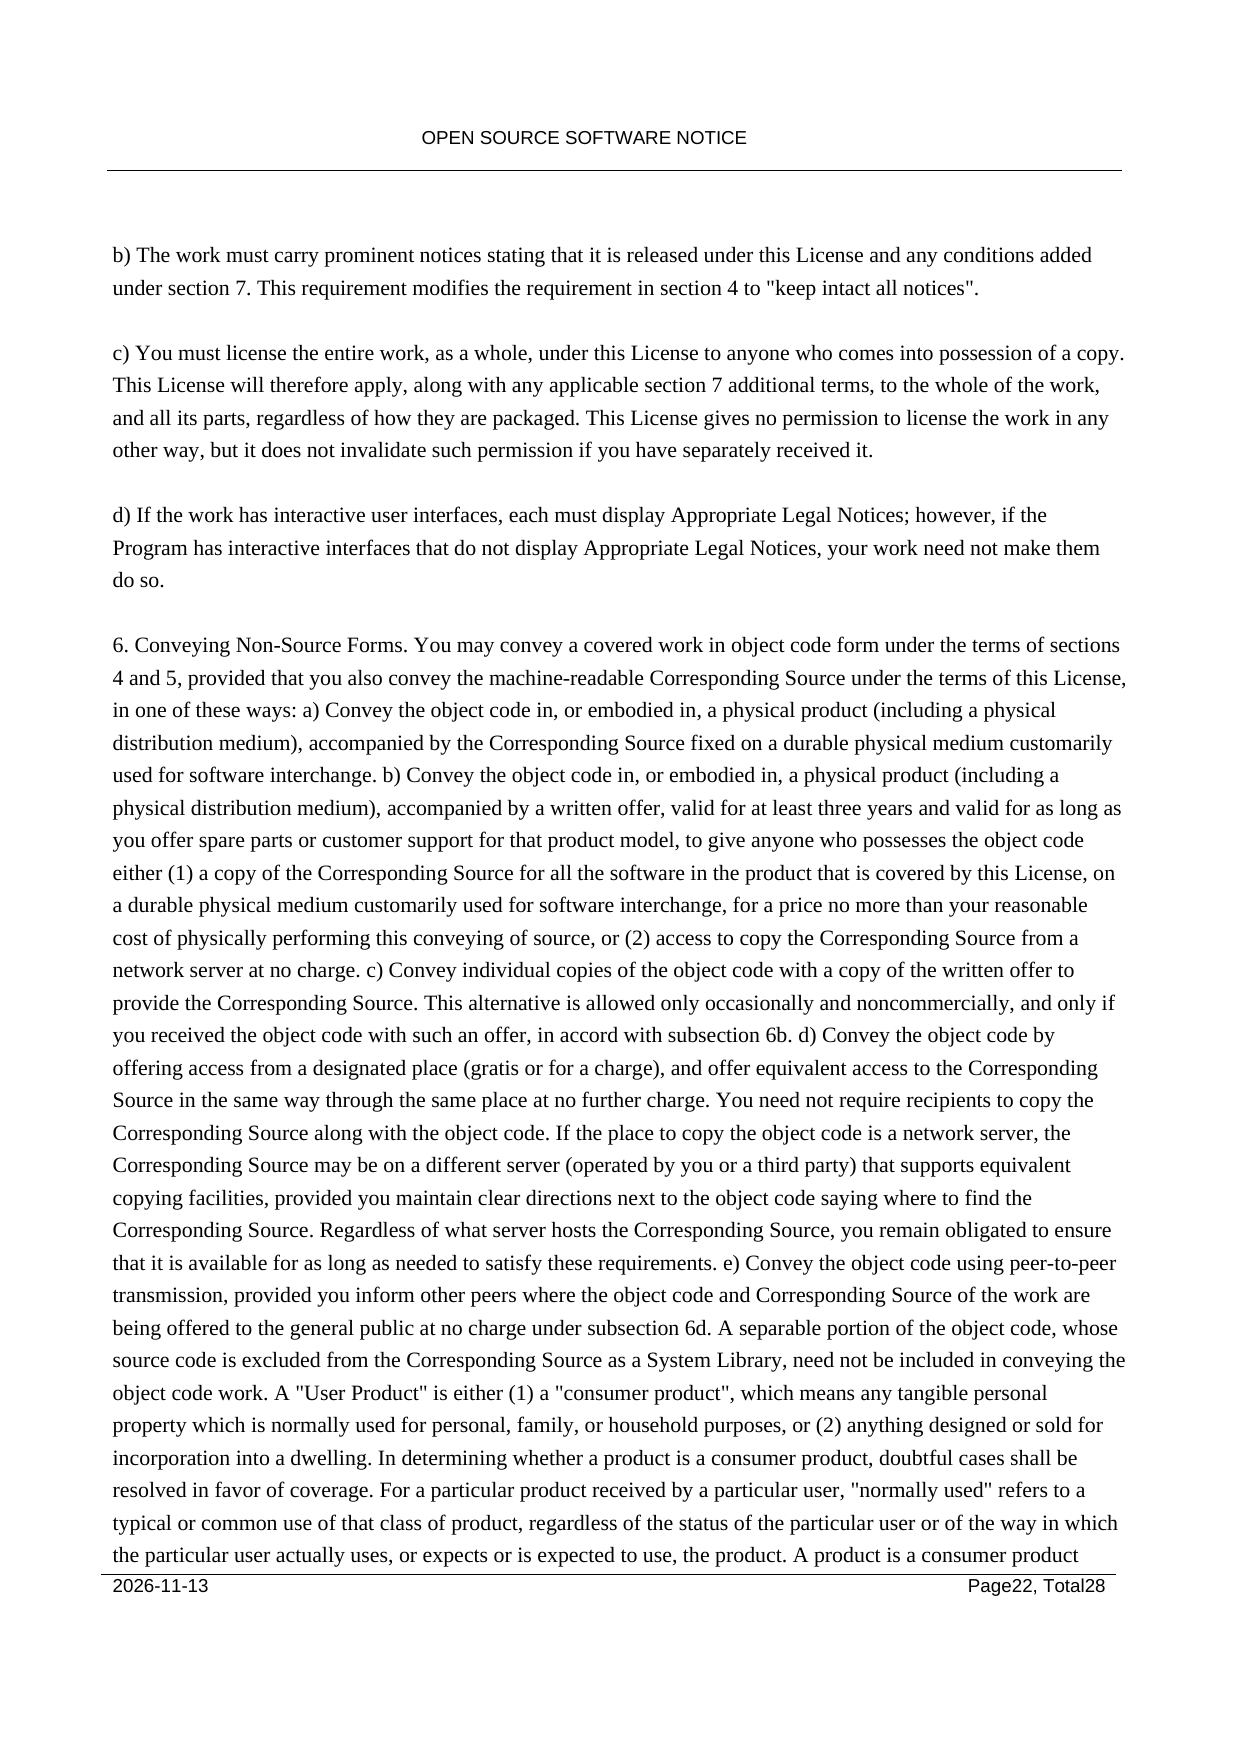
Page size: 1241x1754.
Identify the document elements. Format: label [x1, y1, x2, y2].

text [112, 206, 1128, 1571]
